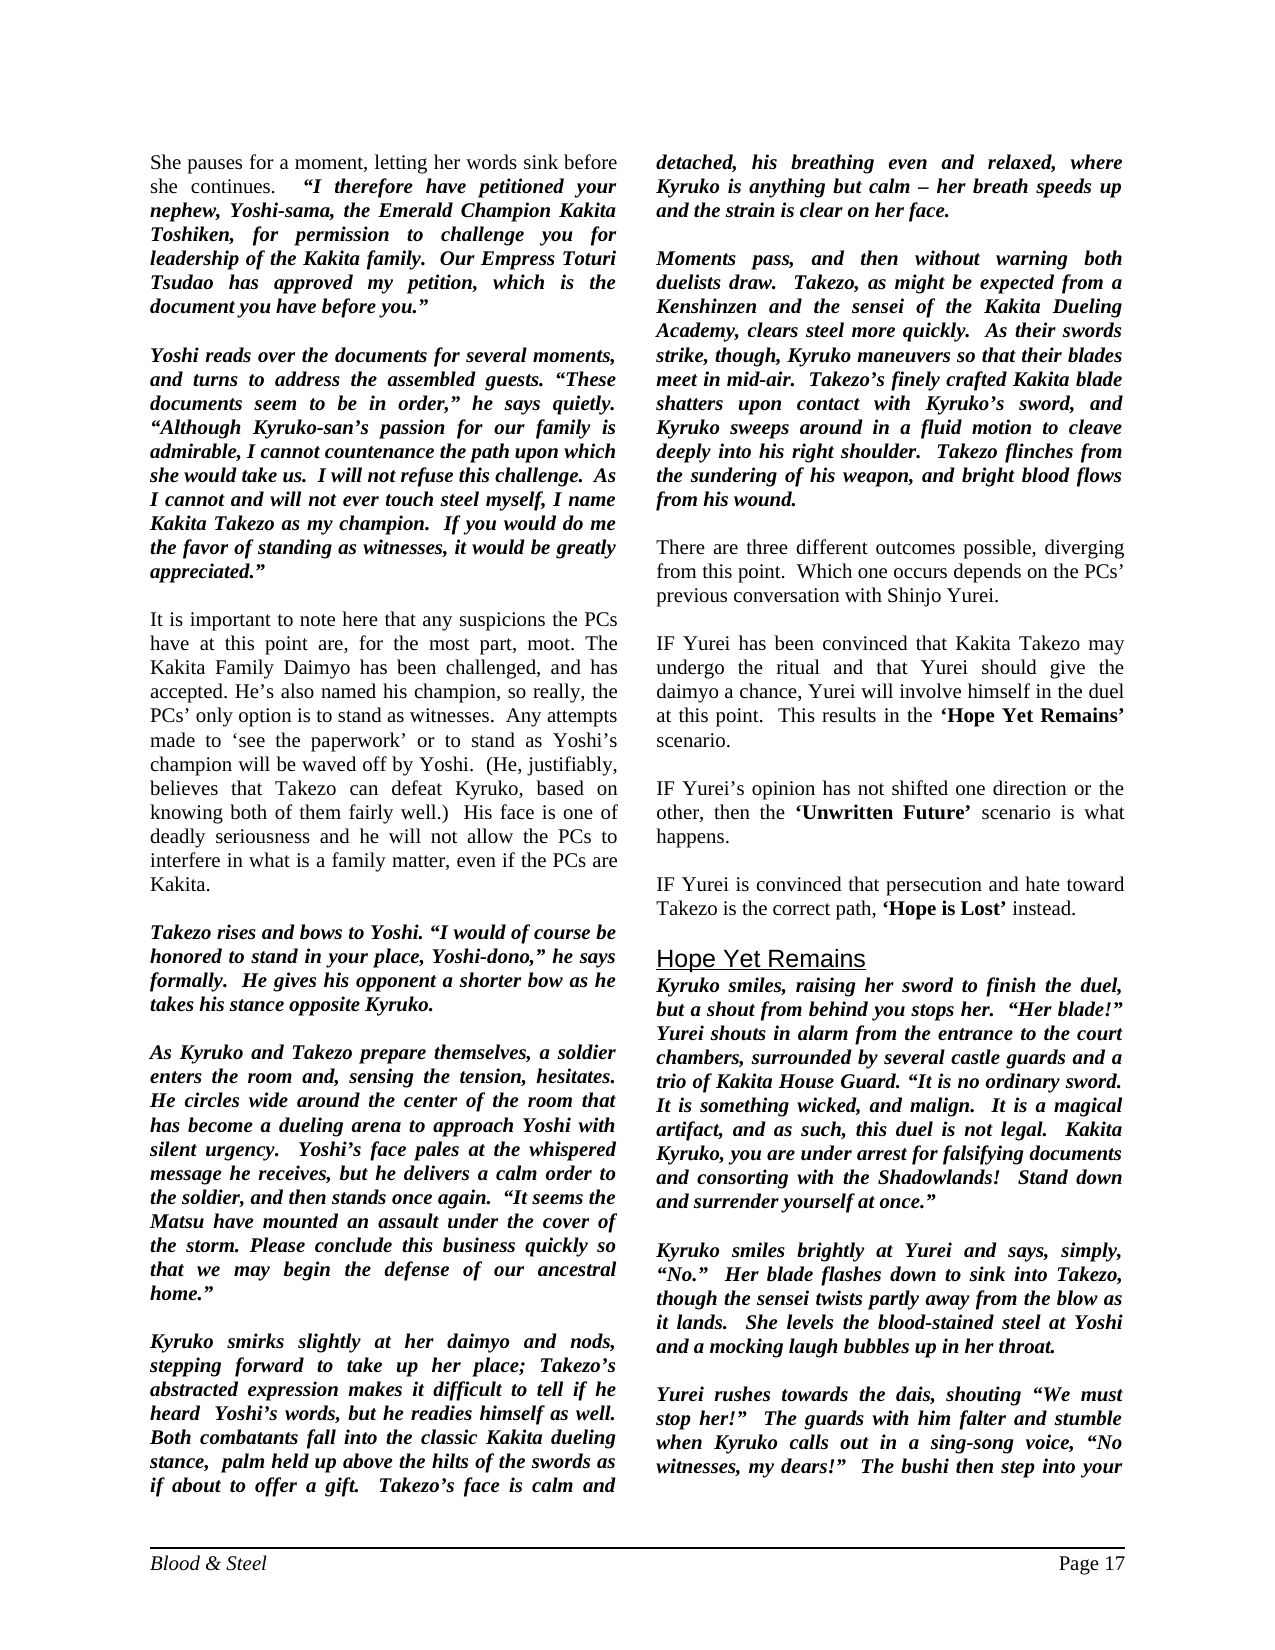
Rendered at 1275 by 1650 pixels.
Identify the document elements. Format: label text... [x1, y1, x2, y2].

text Kyruko smiles, raising her sword to finish the duel, but a shout from behind you stops her. “Her blade!” Yurei shouts in alarm from the entrance to the court chambers, surrounded by several castle guards and a trio of Kakita House Guard. “It is no ordinary sword. It is something wicked, and malign. It is a magical artifact, and as such, this duel is not legal. Kakita Kyruko, you are under arrest for falsifying documents and consorting with the Shadowlands! Stand down and surrender yourself at once.” [656, 973, 1125, 1213]
text IF Yurei’s opinion has not shifted one direction or the other, then the ‘Unwritten Future’ scenario is what happens. [656, 776, 1125, 848]
text Moments pass, and then without warning both duelists draw. Takezo, as might be expected from a Kenshinzen and the sensei of the Kakita Dueling Academy, clears steel more quickly. As their swords strike, though, Kyruko maneuvers so that their blades meet in mid-air. Takezo’s finely crafted Kakita blade shatters upon contact with Kyruko’s sword, and Kyruko sweeps around in a fluid motion to cleave deeply into his right shoulder. Takezo flinches from the sundering of his weapon, and bright blood flows from his wound. [656, 246, 1125, 511]
text IF Yurei is convinced that persecution and hate toward Takezo is the correct path, ‘Hope is Lost’ instead. [656, 872, 1125, 920]
text Takezo rises and bows to Yoshi. “I would of course be honored to stand in your place, Yoshi-dono,” he says formally. He gives his opponent a shorter bow as he takes his stance opposite Kyruko. [150, 920, 619, 1016]
text IF Yurei has been convinced that Kakita Takezo may undergo the ritual and that Yurei should give the daimyo a chance, Yurei will involve himself in the duel at this point. This results in the ‘Hope Yet Remains’ scenario. [656, 631, 1125, 752]
text Kyruko smiles brightly at Yurei and says, simply, “No.” Her blade flashes down to sink into Takezo, though the sensei twists partly away from the blow as it lands. She levels the blood-stained steel at Yoshi and a mocking laugh bubbles up in her throat. [656, 1237, 1125, 1358]
text Hope Yet Remains [656, 944, 1125, 973]
text Kyruko smirks slightly at her daimyo and nods, stepping forward to take up her place; Takezo’s abstracted expression makes it difficult to tell if he heard Yoshi’s words, but he readies himself as well. Both combatants fall into the classic Kakita dueling stance, palm held up above the hilts of the swords as if about to offer a gift. Takezo’s face is calm and detached, his breathing even and relaxed, where Kyruko is anything but calm – her breath speeds up and the strain is clear on her face. [150, 1329, 619, 1497]
text There are three different outcomes possible, diverging from this point. Which one occurs depends on the PCs’ previous conversation with Shinjo Yurei. [656, 535, 1125, 607]
text It is important to note here that any suspicions the PCs have at this point are, for the most part, moot. The Kakita Family Daimyo has been challenged, and has accepted. He’s also named his champion, so really, the PCs’ only option is to stand as witnesses. Any attempts made to ‘see the paperwork’ or to stand as Yoshi’s champion will be waved off by Yoshi. (He, justifiably, believes that Takezo can defeat Kyruko, based on knowing both of them fairly well.) His face is one of deadly seriousness and he will not allow the PCs to interfere in what is a family matter, even if the PCs are Kakita. [150, 607, 619, 896]
text Yoshi reads over the documents for several moments, and turns to address the assembled guests. “These documents seem to be in order,” he says quietly. “Although Kyruko-san’s passion for our family is admirable, I cannot countenance the path upon which she would take us. I will not refuse this challenge. As I cannot and will not ever touch steel myself, I name Kakita Takezo as my champion. If you would do me the favor of standing as witnesses, it would be greatly appreciated.” [150, 342, 619, 583]
text Kyruko smirks slightly at her daimyo and nods, stepping forward to take up her place; Takezo’s abstracted expression makes it difficult to tell if he heard Yoshi’s words, but he readies himself as well. Both combatants fall into the classic Kakita dueling stance, palm held up above the hilts of the swords as if about to offer a gift. Takezo’s face is calm and detached, his breathing even and relaxed, where Kyruko is anything but calm – her breath speeds up and the strain is clear on her face. [656, 150, 1125, 222]
text As Kyruko and Takezo prepare themselves, a soldier enters the room and, sensing the tension, hesitates. He circles wide around the center of the room that has become a dueling arena to approach Yoshi with silent urgency. Yoshi’s face pales at the whispered message he receives, but he delivers a calm order to the soldier, and then stands once again. “It seems the Matsu have mounted an assault under the cover of the storm. Please conclude this business quickly so that we may begin the defense of our ancestral home.” [150, 1040, 619, 1305]
text She pauses for a moment, letting her words sink before she continues. “I therefore have petitioned your nephew, Yoshi-sama, the Emerald Champion Kakita Toshiken, for permission to challenge you for leadership of the Kakita family. Our Empress Toturi Tsudao has approved my petition, which is the document you have before you.” [150, 150, 619, 318]
